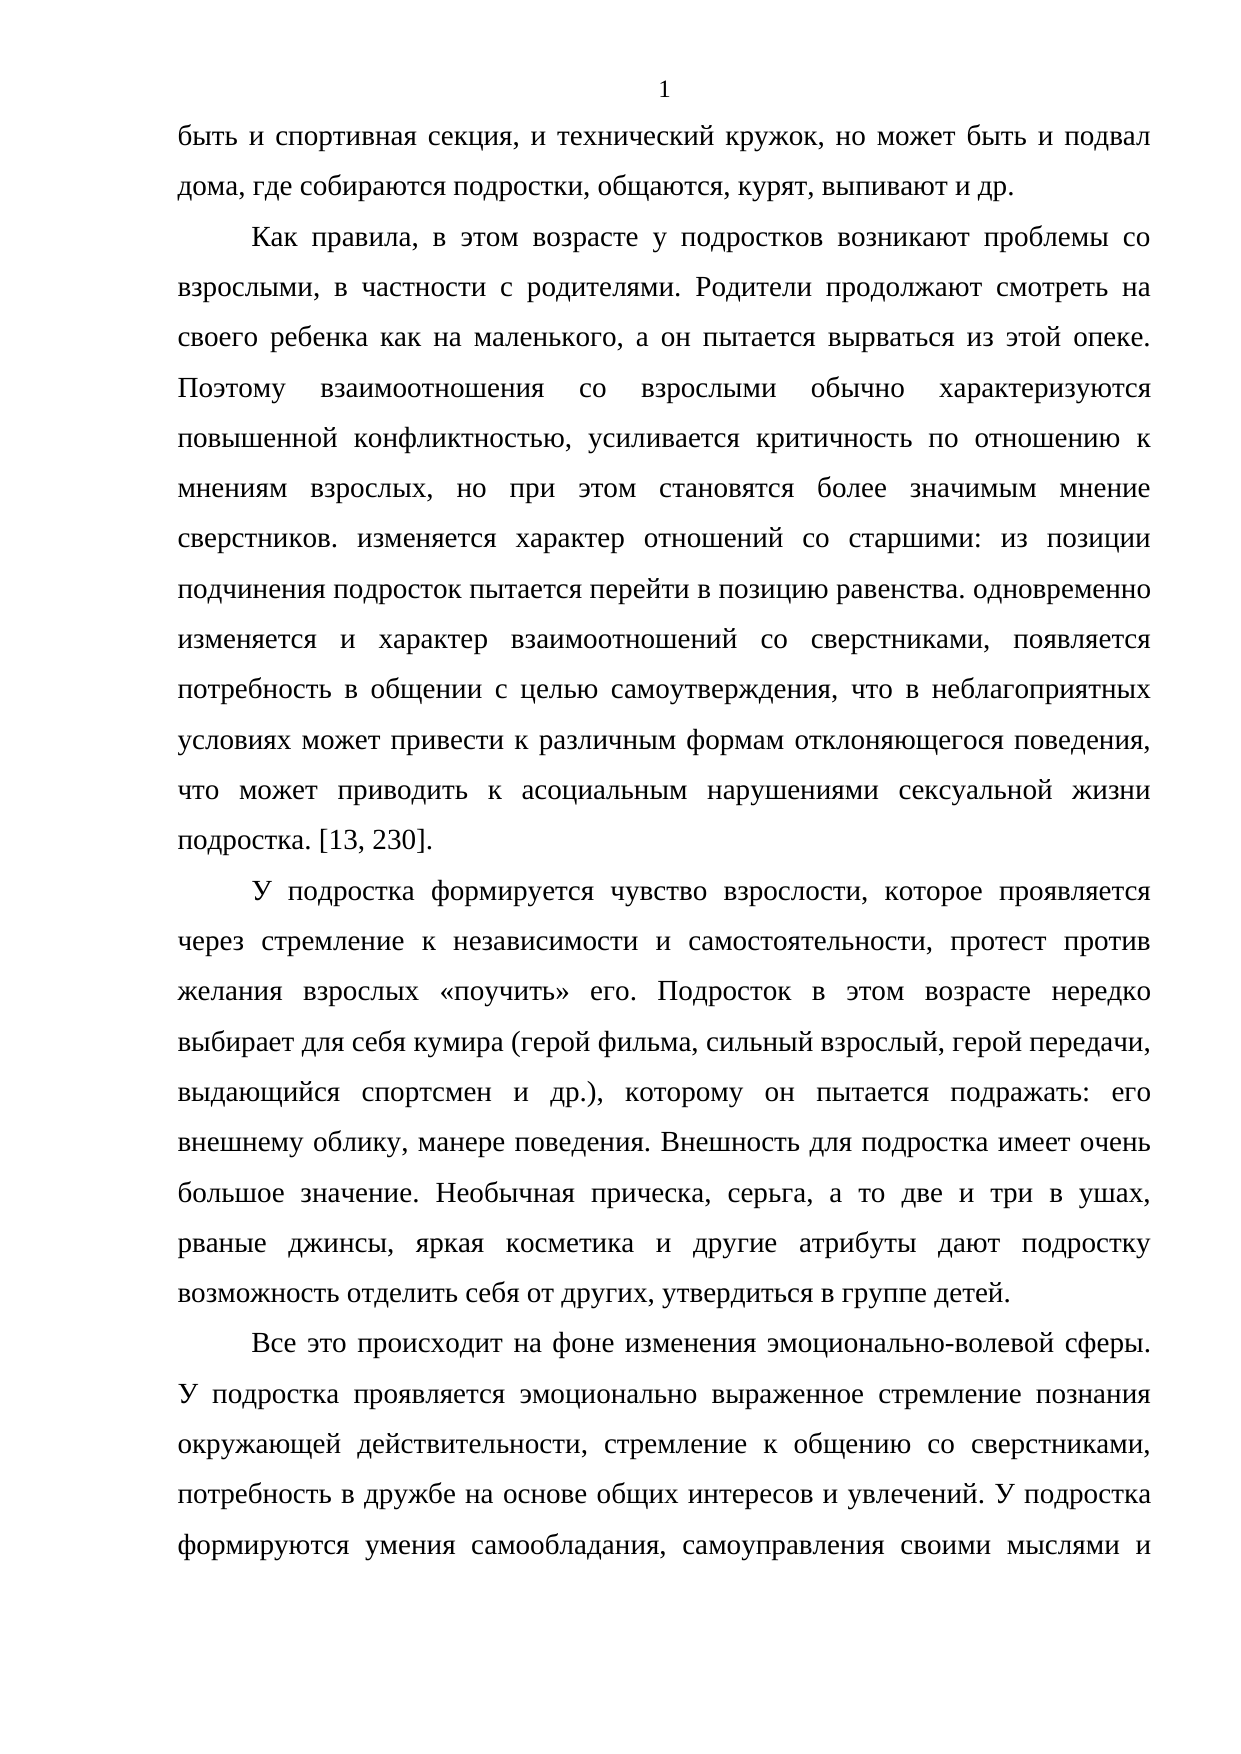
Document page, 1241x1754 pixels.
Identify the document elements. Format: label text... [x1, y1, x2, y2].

text Как правила, в этом возрасте у подростков возникают проблемы со взрослыми, в частности с родителями. Родители продолжают смотреть на своего ребенка как на маленького, а он пытается вырваться из этой опеке. Поэтому взаимоотношения со взрослыми обычно характеризуются повышенной конфликтностью, усиливается критичность по отношению к мнениям взрослых, но при этом становятся более значимым мнение сверстников. изменяется характер отношений со старшими: из позиции подчинения подросток пытается перейти в позицию равенства. одновременно изменяется и характер взаимоотношений со сверстниками, появляется потребность в общении с целью самоутверждения, что в неблагоприятных условиях может привести к различным формам отклоняющегося поведения, что может приводить к асоциальным нарушениями сексуальной жизни подростка. [13, 230]. [177, 219, 1152, 856]
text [177, 118, 1152, 202]
text У подростка формируется чувство взрослости, которое проявляется через стремление к независимости и самостоятельности, протест против желания взрослых «поучить» его. Подросток в этом возрасте нередко выбирает для себя кумира (герой фильма, сильный взрослый, герой передачи, выдающийся спортсмен и др.), которому он пытается подражать: его внешнему облику, манере поведения. Внешность для подростка имеет очень большое значение. Необычная прическа, серьга, а то две и три в ушах, рваные джинсы, яркая косметика и другие атрибуты дают подростку возможность отделить себя от других, утвердиться в группе детей. [177, 873, 1152, 1309]
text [177, 1326, 1152, 1560]
